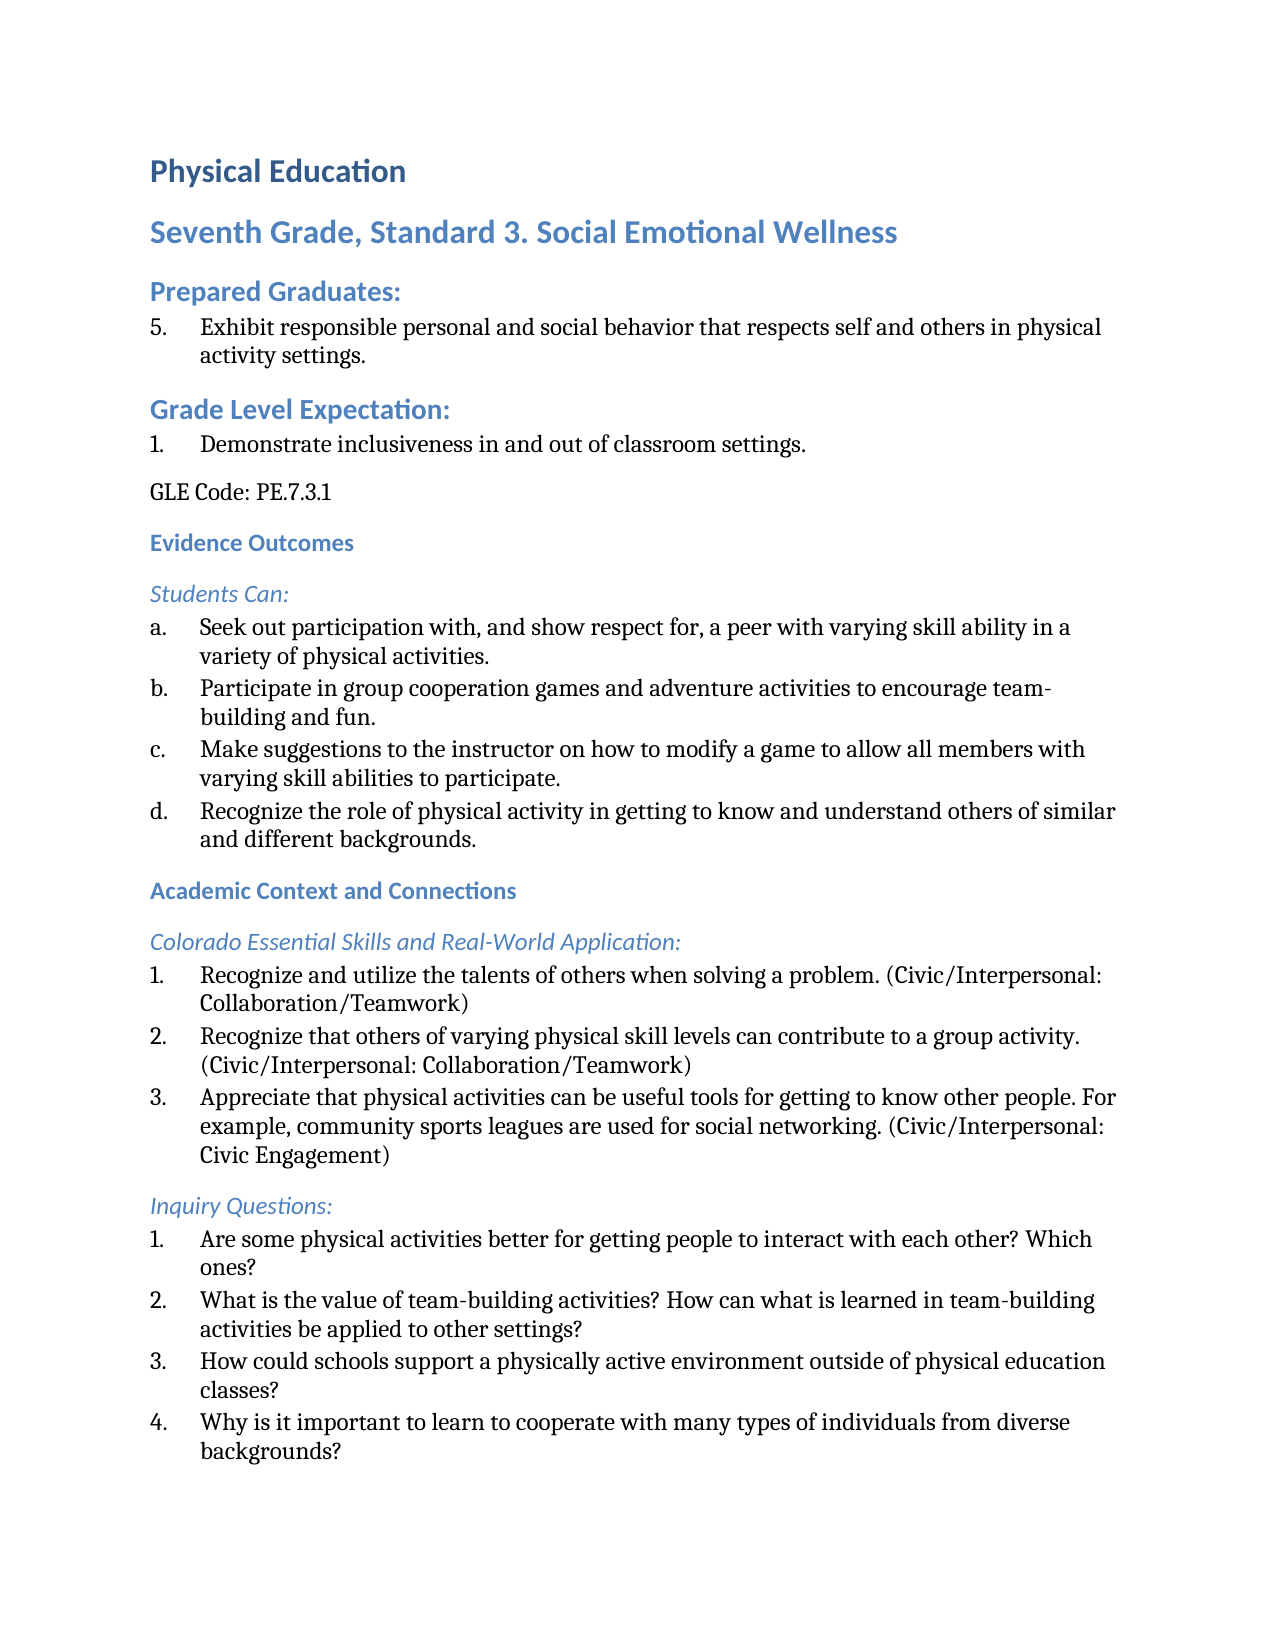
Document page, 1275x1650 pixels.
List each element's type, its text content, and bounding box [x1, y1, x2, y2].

subtitle Colorado Essential Skills and Real-World Application: [150, 926, 1125, 957]
text GLE Code: PE.7.3.1 [150, 478, 1125, 506]
subtitle Academic Context and Connections [150, 875, 1125, 906]
list Recognize that others of varying physical skill levels can contribute to a group activity. (Civic/Interpersonal: Collaboration/Teamwork) [150, 1022, 1125, 1079]
subtitle Seventh Grade, Standard 3. Social Emotional Wellness [150, 212, 1125, 252]
list Demonstrate inclusiveness in and out of classroom settings. [150, 430, 1125, 459]
list Recognize and utilize the talents of others when solving a problem. (Civic/Interpersonal: Collaboration/Teamwork) [150, 961, 1125, 1018]
subtitle Students Can: [150, 579, 1125, 609]
subtitle Evidence Outcomes [150, 527, 1125, 558]
list How could schools support a physically active environment outside of physical education classes? [150, 1347, 1125, 1404]
list Why is it important to learn to cooperate with many types of individuals from diverse backgrounds? [150, 1408, 1125, 1466]
list Seek out participation with, and show respect for, a peer with varying skill ability in a variety of physical activities. [150, 613, 1125, 670]
subtitle Physical Education [150, 150, 1125, 191]
subtitle Prepared Graduates: [150, 273, 1125, 309]
list Exhibit responsible personal and social behavior that respects self and others in physical activity settings. [150, 312, 1125, 370]
subtitle Inquiry Questions: [150, 1190, 1125, 1221]
subtitle Grade Level Expectation: [150, 391, 1125, 426]
list Appreciate that physical activities can be useful tools for getting to know other people. For example, community sports leagues are used for social networking. (Civic/Interpersonal: Civic Engagement) [150, 1083, 1125, 1169]
list Are some physical activities better for getting people to interact with each other? Which ones? [150, 1224, 1125, 1282]
list Make suggestions to the instructor on how to modify a game to allow all members with varying skill abilities to participate. [150, 735, 1125, 793]
list What is the value of team-building activities? How can what is learned in team-building activities be applied to other settings? [150, 1286, 1125, 1343]
list Participate in group cooperation games and adventure activities to encourage team-building and fun. [150, 674, 1125, 732]
list Recognize the role of physical activity in getting to know and understand others of similar and different backgrounds. [150, 797, 1125, 854]
